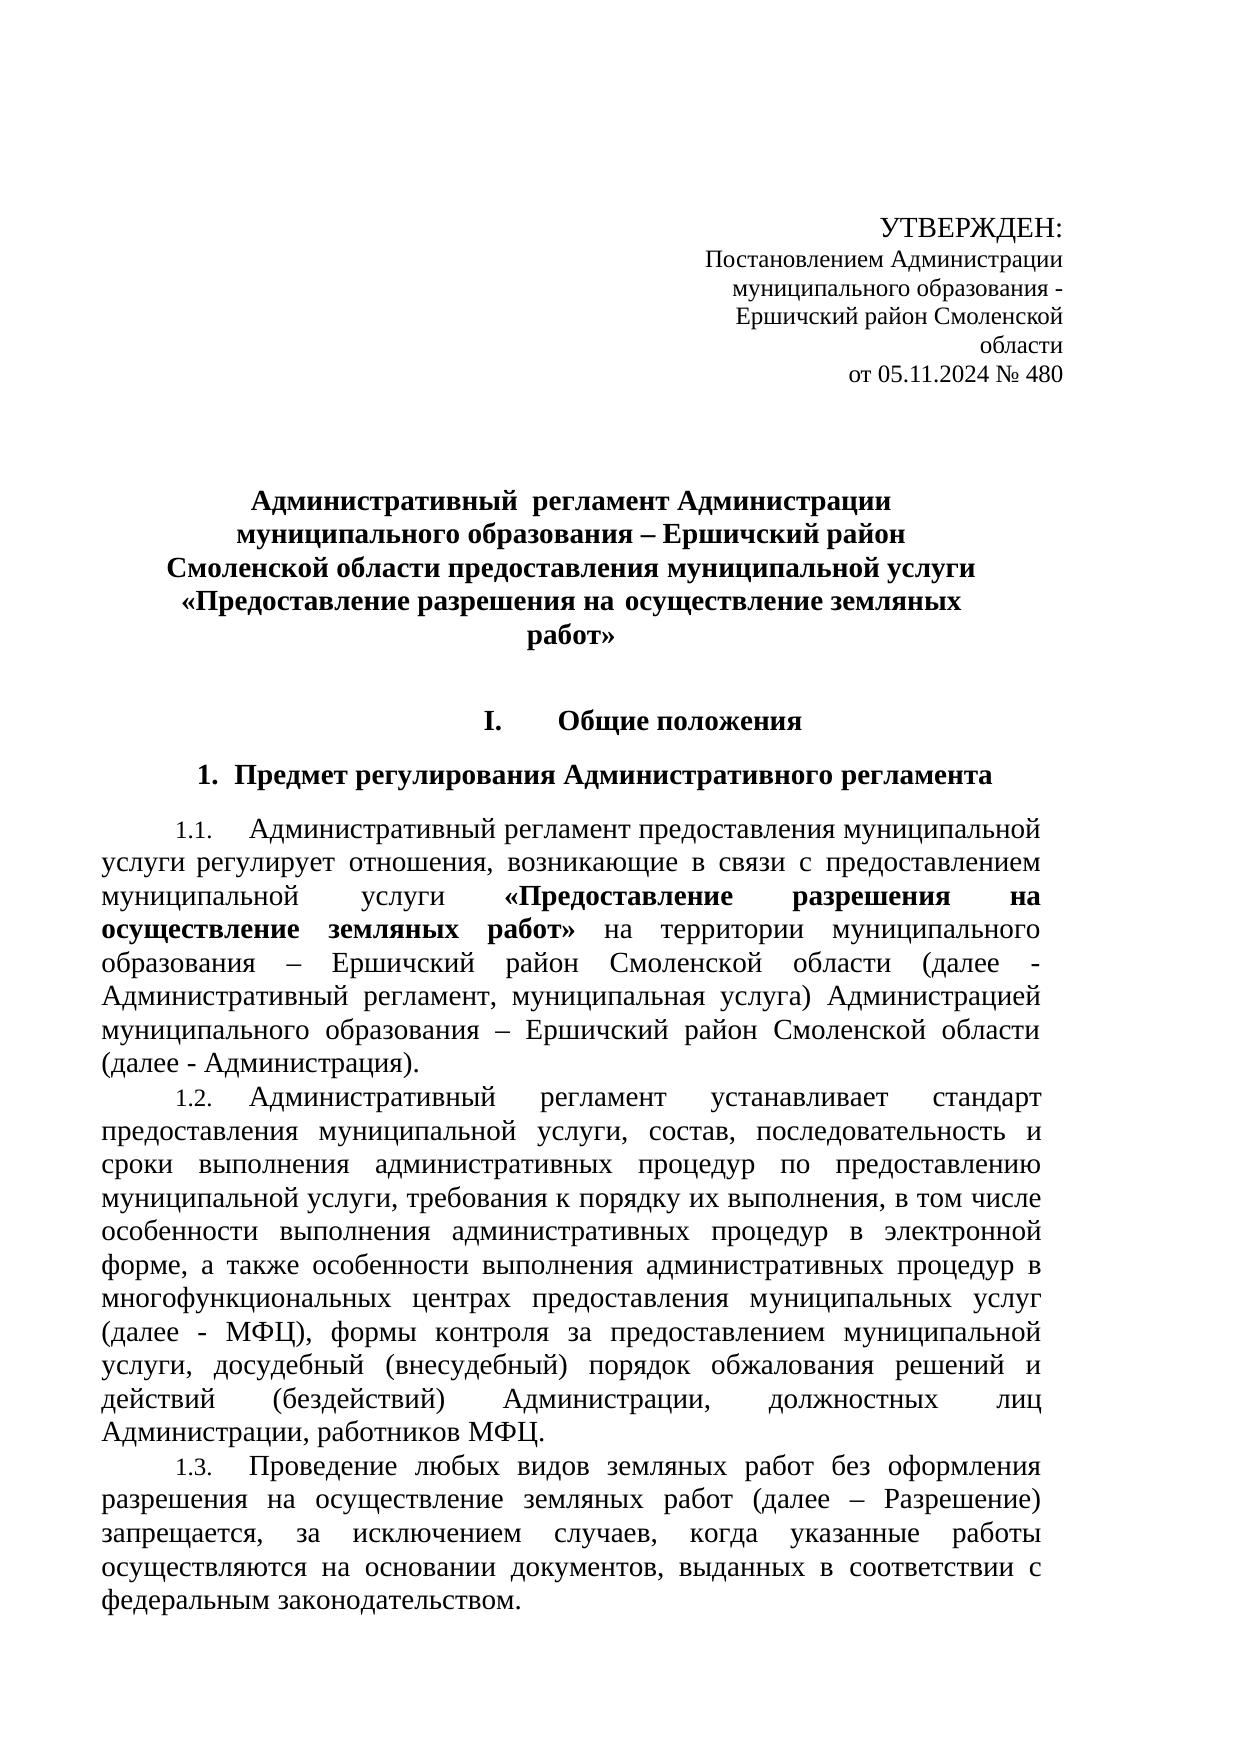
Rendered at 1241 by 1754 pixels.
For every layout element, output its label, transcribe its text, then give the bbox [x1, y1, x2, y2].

text от 05.11.2024 № 480 [651, 359, 1063, 388]
list Административный регламент устанавливает стандарт предоставления муниципальной услуги, состав, последовательность и сроки выполнения административных процедур по предоставлению муниципальной услуги, требования к порядку их выполнения, в том числе особенности выполнения административных процедур в электронной форме, а также особенности выполнения административных процедур в многофункциональных центрах предоставления муниципальных услуг (далее - МФЦ), формы контроля за предоставлением муниципальной услуги, досудебный (внесудебный) порядок обжалования решений и действий (бездействий) Администрации, должностных лиц Администрации, работников МФЦ. [101, 1079, 1042, 1448]
subtitle Административный регламент Администрации муниципального образования – Ершичский район Смоленской области предоставления муниципальной услуги «Предоставление разрешения на осуществление земляных работ» [160, 483, 982, 651]
subtitle Предмет регулирования Административного регламента [126, 757, 1063, 790]
text Постановлением Администрации муниципального образования - Ершичский район Смоленской области [650, 244, 1063, 359]
text УТВЕРЖДЕН: [88, 210, 1063, 244]
list Проведение любых видов земляных работ без оформления разрешения на осуществление земляных работ (далее – Разрешение) запрещается, за исключением случаев, когда указанные работы осуществляются на основании документов, выданных в соответствии с федеральным законодательством. [101, 1448, 1042, 1616]
list Административный регламент предоставления муниципальной услуги регулирует отношения, возникающие в связи с предоставлением муниципальной услуги «Предоставление разрешения на осуществление земляных работ» на территории муниципального образования – Ершичский район Смоленской области (далее - Административный регламент, муниципальная услуга) Администрацией муниципального образования – Ершичский район Смоленской области (далее - Администрация). [101, 811, 1041, 1079]
subtitle Общие положения [483, 703, 1063, 737]
